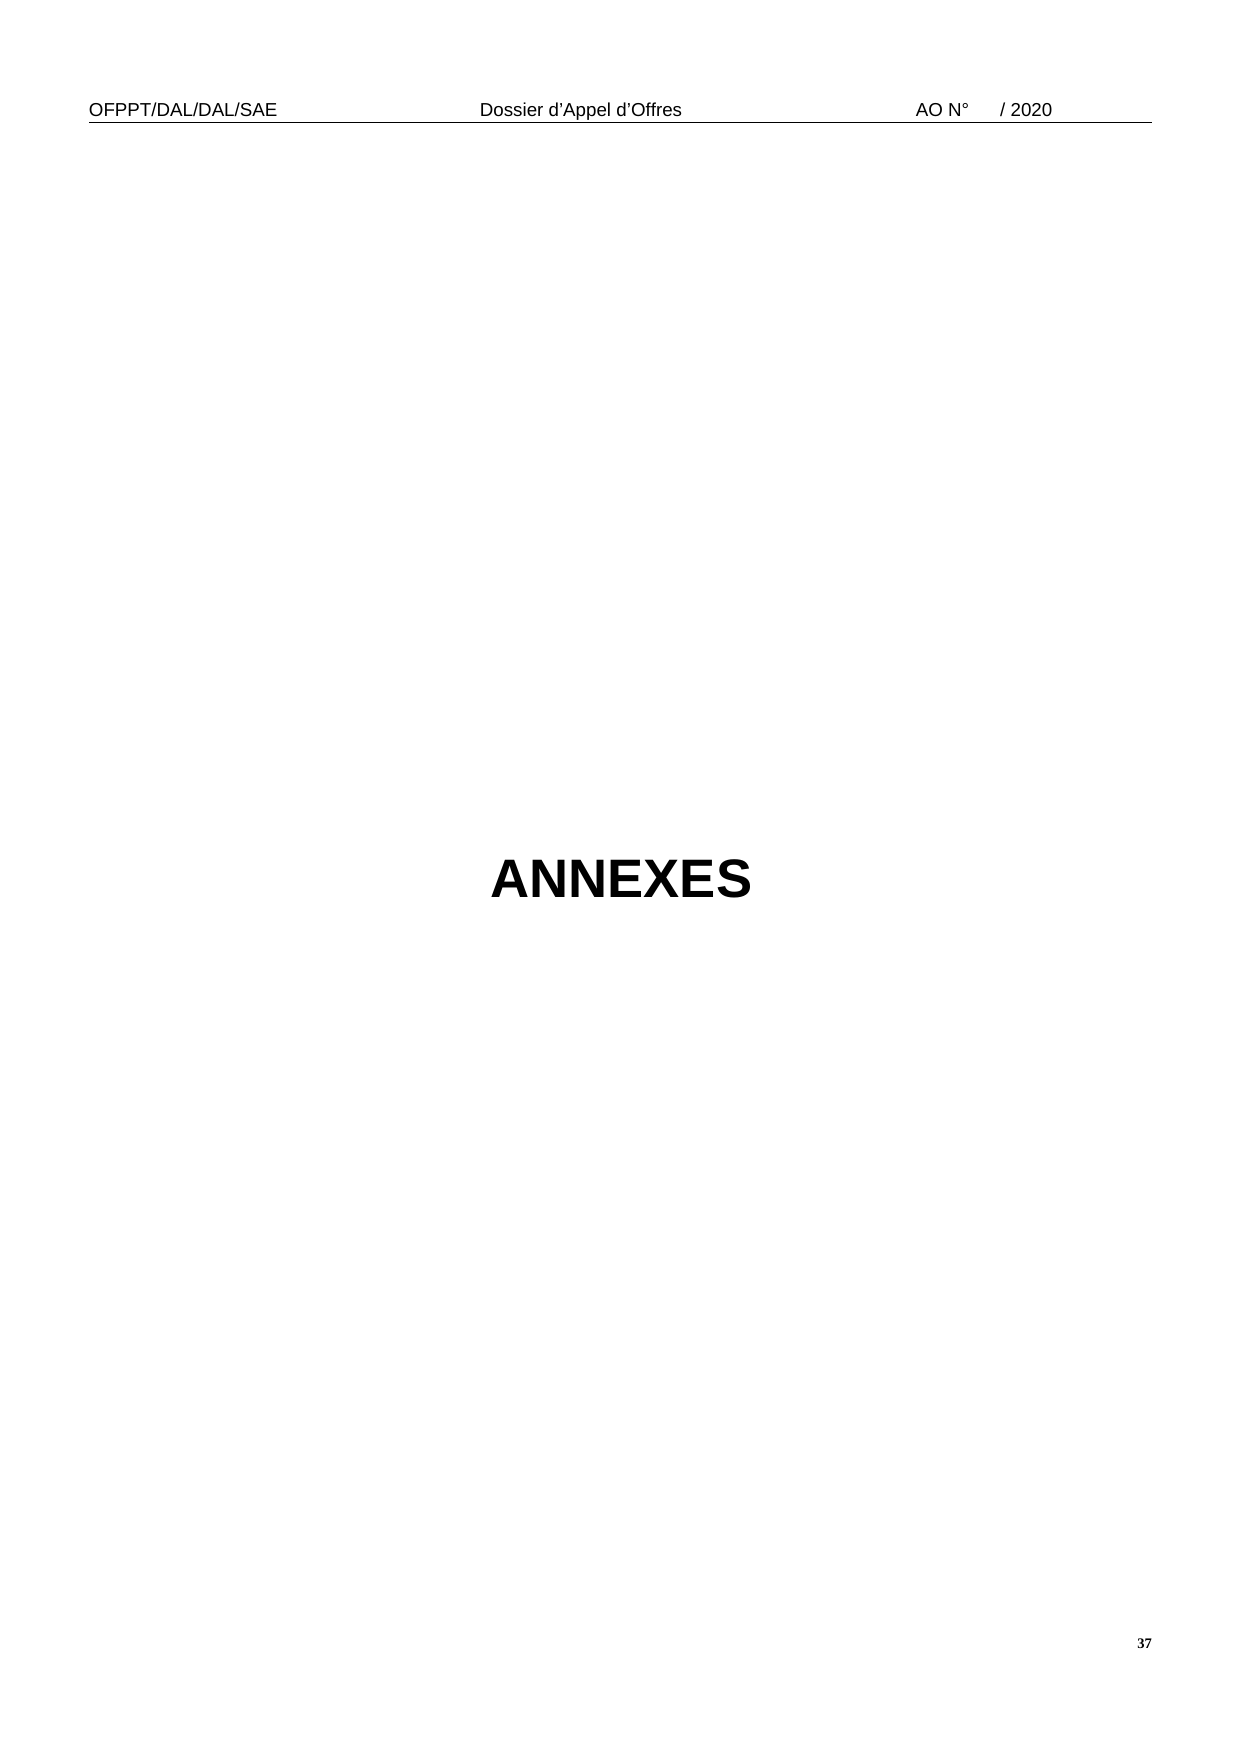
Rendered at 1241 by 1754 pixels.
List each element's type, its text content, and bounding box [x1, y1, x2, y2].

text ANNEXES [89, 846, 1154, 908]
